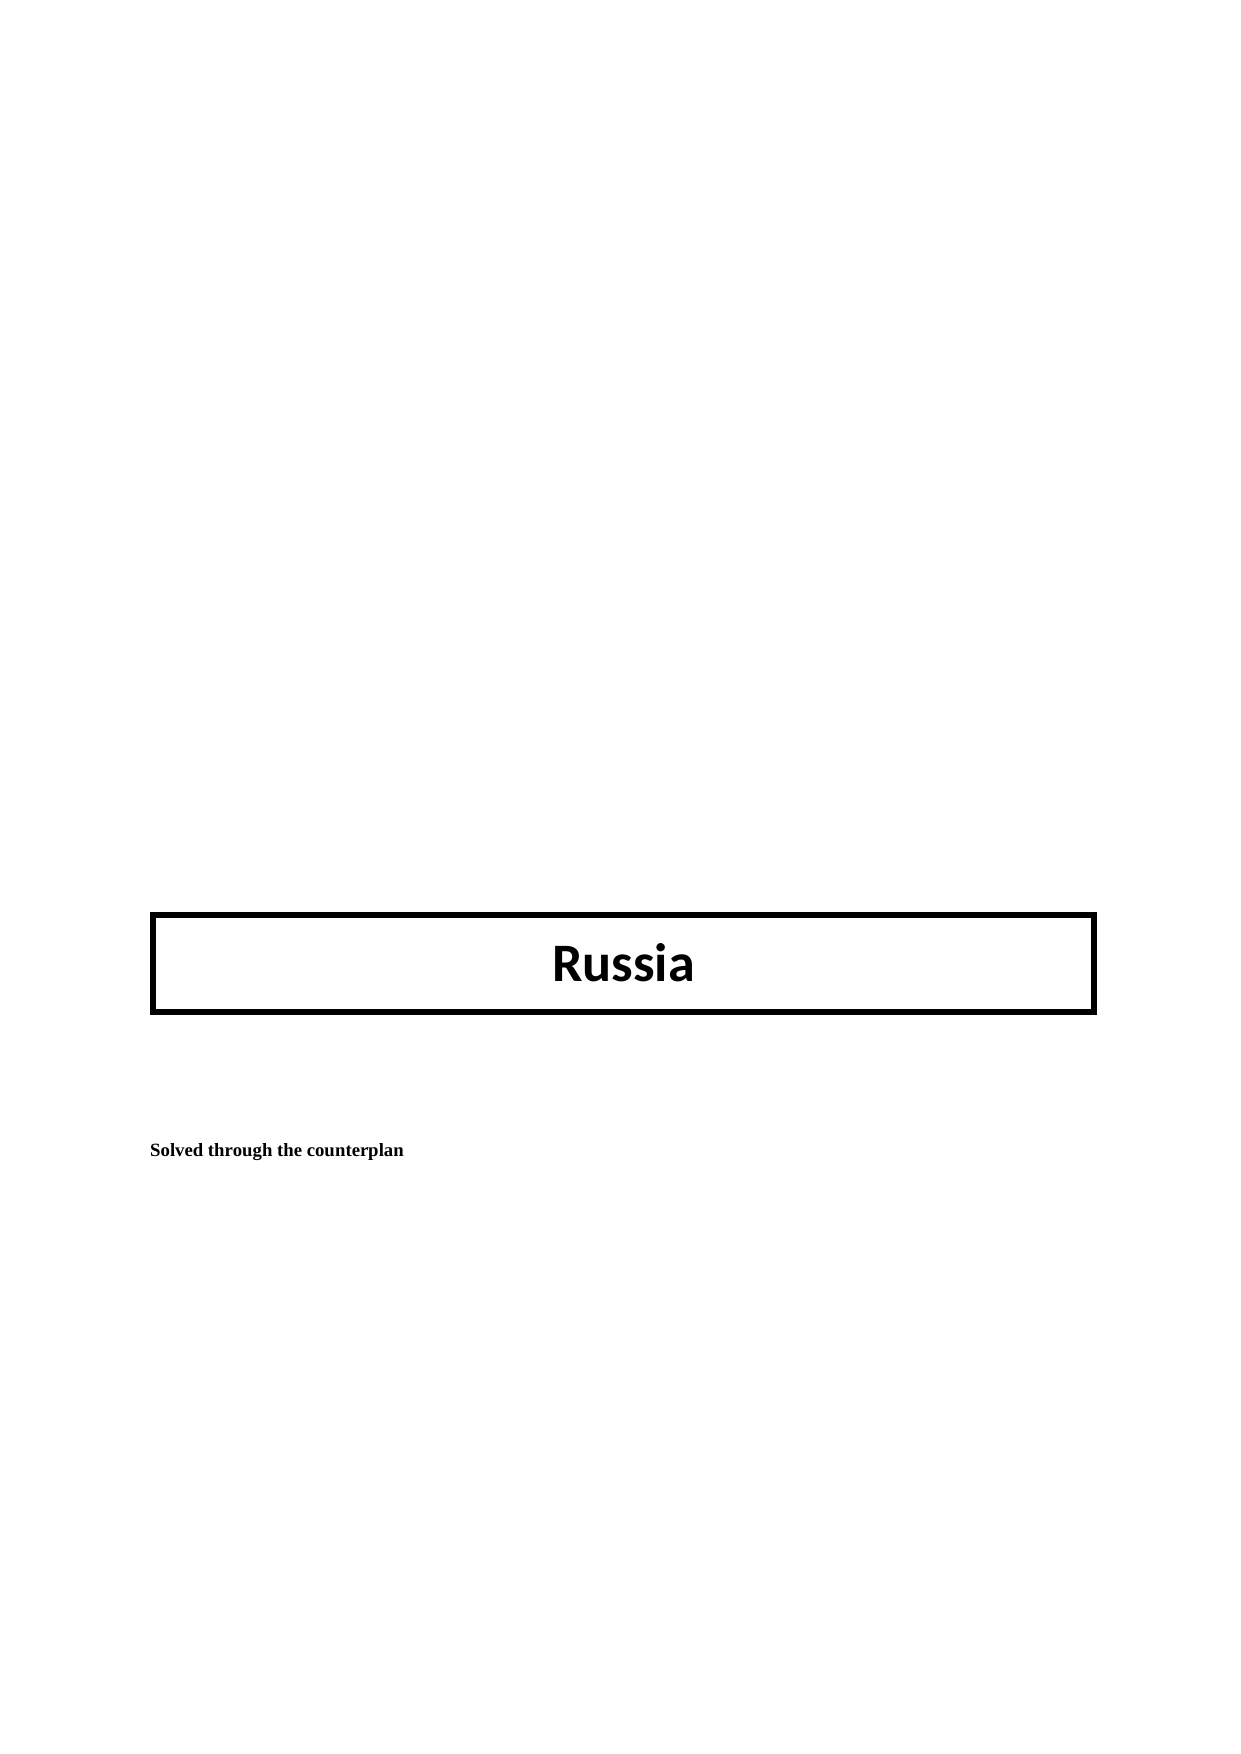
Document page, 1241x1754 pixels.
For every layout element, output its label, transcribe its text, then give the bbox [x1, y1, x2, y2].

text Solved through the counterplan [150, 1139, 1090, 1161]
table_header Russia [156, 918, 1091, 1009]
